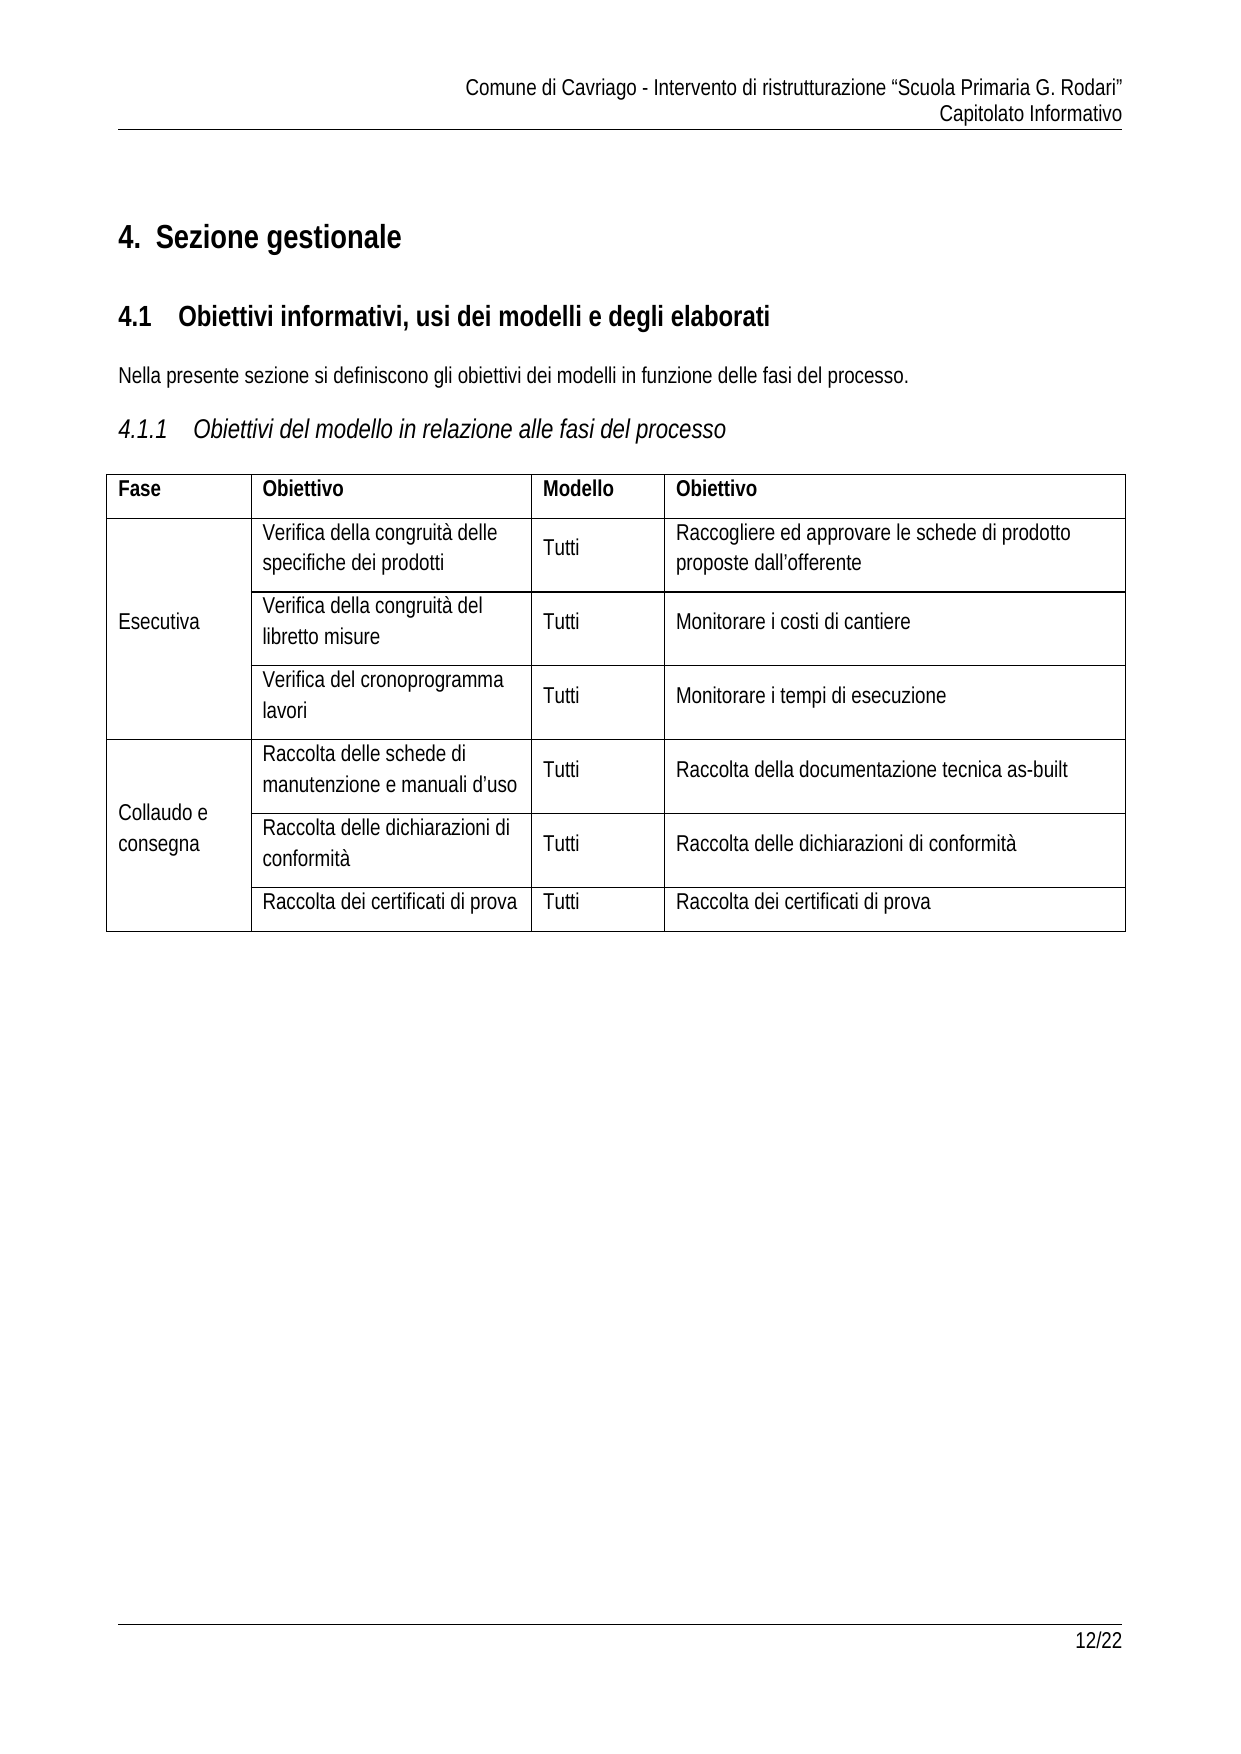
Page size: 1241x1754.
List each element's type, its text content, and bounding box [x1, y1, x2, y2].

table_header Obiettivo [252, 475, 531, 517]
text Nella presente sezione si definiscono gli obiettivi dei modelli in funzione delle fasi del processo. [118, 362, 1122, 388]
subtitle Sezione gestionale [118, 217, 1122, 255]
table_cell Tutti [532, 519, 664, 591]
table_cell Monitorare i costi di cantiere [665, 593, 1125, 665]
table_cell Raccolta della documentazione tecnica as-built [665, 740, 1125, 813]
table_cell Raccolta dei certificati di prova [665, 888, 1125, 931]
table_cell Tutti [532, 888, 664, 931]
table_cell Raccolta delle dichiarazioni di conformità [665, 814, 1125, 887]
table_cell Tutti [532, 740, 664, 813]
table_cell Verifica del cronoprogramma lavori [252, 666, 531, 739]
table_cell Tutti [532, 593, 664, 665]
table_cell Collaudo e consegna [107, 740, 251, 931]
table_cell Raccogliere ed approvare le schede di prodotto proposte dall’offerente [665, 519, 1125, 591]
table_header Modello [532, 475, 664, 517]
table_cell Tutti [532, 666, 664, 739]
table_cell Tutti [532, 814, 664, 887]
subtitle Obiettivi informativi, usi dei modelli e degli elaborati [118, 299, 1122, 332]
table_cell Monitorare i tempi di esecuzione [665, 666, 1125, 739]
table_cell Esecutiva [107, 519, 251, 739]
table_cell Raccolta delle dichiarazioni di conformità [252, 814, 531, 887]
table_cell Raccolta delle schede di manutenzione e manuali d’uso [252, 740, 531, 813]
table_cell Verifica della congruità delle specifiche dei prodotti [252, 519, 531, 591]
table_cell Verifica della congruità del libretto misure [252, 593, 531, 665]
subtitle Obiettivi del modello in relazione alle fasi del processo [118, 413, 1122, 444]
table_cell Raccolta dei certificati di prova [252, 888, 531, 931]
table_header Obiettivo [665, 475, 1125, 517]
table_header Fase [107, 475, 251, 517]
